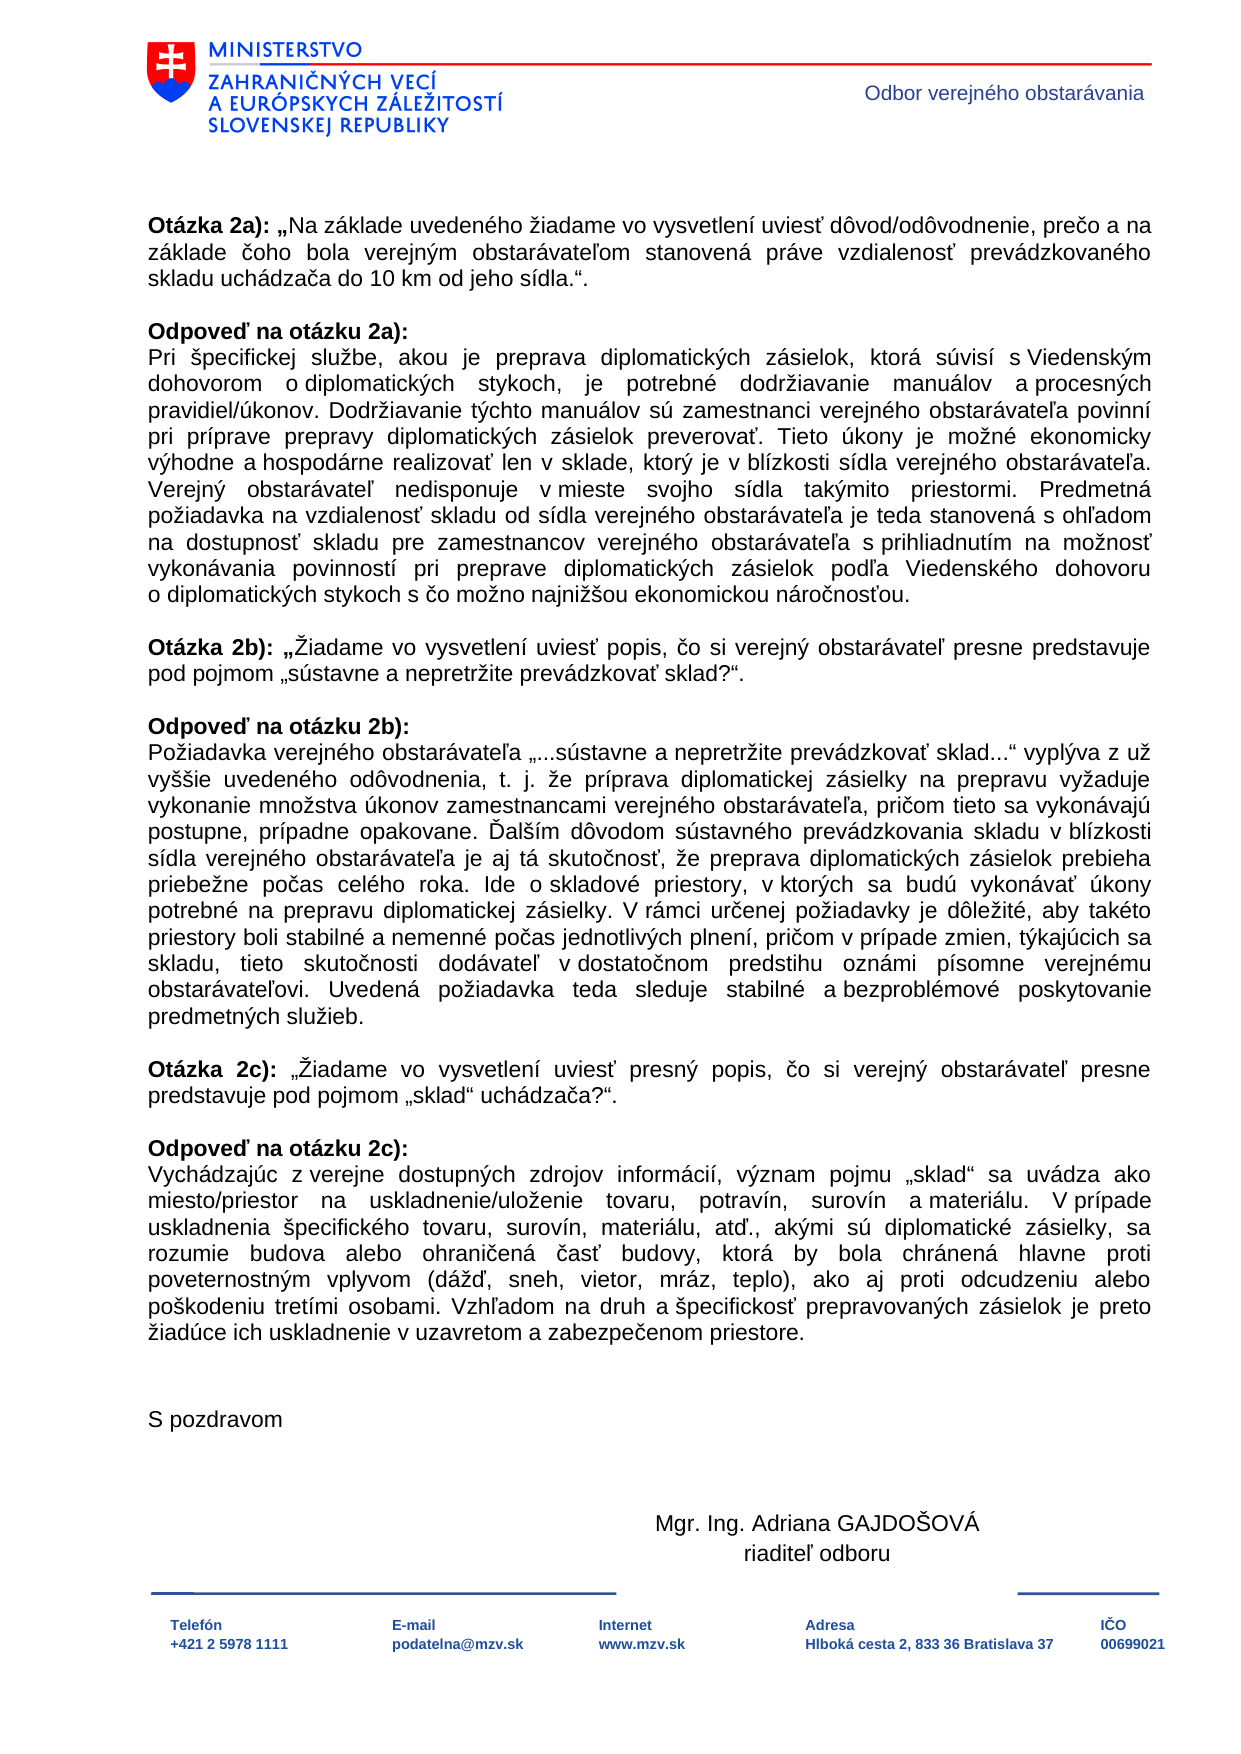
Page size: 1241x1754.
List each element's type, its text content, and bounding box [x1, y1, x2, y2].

text Požiadavka verejného obstarávateľa „...sústavne a nepretržite prevádzkovať sklad...“ vyplýva z už vyššie uvedeného odôvodnenia, t. j. že príprava diplomatickej zásielky na prepravu vyžaduje vykonanie množstva úkonov zamestnancami verejného obstarávateľa, pričom tieto sa vykonávajú postupne, prípadne opakovane. Ďalším dôvodom sústavného prevádzkovania skladu v blízkosti sídla verejného obstarávateľa je aj tá skutočnosť, že preprava diplomatických zásielok prebieha priebežne počas celého roka. Ide o skladové priestory, v ktorých sa budú vykonávať úkony potrebné na prepravu diplomatickej zásielky. V rámci určenej požiadavky je dôležité, aby takéto priestory boli stabilné a nemenné počas jednotlivých plnení, pričom v prípade zmien, týkajúcich sa skladu, tieto skutočnosti dodávateľ v dostatočnom predstihu oznámi písomne verejnému obstarávateľovi. Uvedená požiadavka teda sleduje stabilné a bezproblémové poskytovanie predmetných služieb. [148, 739, 1152, 1029]
text Otázka 2a): „Na základe uvedeného žiadame vo vysvetlení uviesť dôvod/odôvodnenie, prečo a na základe čoho bola verejným obstarávateľom stanovená práve vzdialenosť prevádzkovaného skladu uchádzača do 10 km od jeho sídla.“. [148, 212, 1152, 291]
text Odpoveď na otázku 2b): [148, 713, 1152, 739]
text Odpoveď na otázku 2c): [148, 1134, 1152, 1161]
text Otázka 2c): „Žiadame vo vysvetlení uviesť presný popis, čo si verejný obstarávateľ presne predstavuje pod pojmom „sklad“ uchádzača?“. [148, 1056, 1152, 1108]
text S pozdravom [148, 1406, 1152, 1432]
text Otázka 2b): „Žiadame vo vysvetlení uviesť popis, čo si verejný obstarávateľ presne predstavuje pod pojmom „sústavne a nepretržite prevádzkovať sklad?“. [148, 634, 1152, 687]
text Odpoveď na otázku 2a): [148, 318, 1152, 344]
picture [3, 0, 1241, 150]
text Pri špecifickej službe, akou je preprava diplomatických zásielok, ktorá súvisí s Viedenským dohovorom o diplomatických stykoch, je potrebné dodržiavanie manuálov a procesných pravidiel/úkonov. Dodržiavanie týchto manuálov sú zamestnanci verejného obstarávateľa povinní pri príprave prepravy diplomatických zásielok preverovať. Tieto úkony je možné ekonomicky výhodne a hospodárne realizovať len v sklade, ktorý je v blízkosti sídla verejného obstarávateľa. Verejný obstarávateľ nedisponuje v mieste svojho sídla takýmito priestormi. Predmetná požiadavka na vzdialenosť skladu od sídla verejného obstarávateľa je teda stanovená s ohľadom na dostupnosť skladu pre zamestnancov verejného obstarávateľa s prihliadnutím na možnosť vykonávania povinností pri preprave diplomatických zásielok podľa Viedenského dohovoru o diplomatických stykoch s čo možno najnižšou ekonomickou náročnosťou. [148, 344, 1152, 607]
text Vychádzajúc z verejne dostupných zdrojov informácií, význam pojmu „sklad“ sa uvádza ako miesto/priestor na uskladnenie/uloženie tovaru, potravín, surovín a materiálu. V prípade uskladnenia špecifického tovaru, surovín, materiálu, atď., akými sú diplomatické zásielky, sa rozumie budova alebo ohraničená časť budovy, ktorá by bola chránená hlavne proti poveternostným vplyvom (dážď, sneh, vietor, mráz, teplo), ako aj proti odcudzeniu alebo poškodeniu tretími osobami. Vzhľadom na druh a špecifickosť prepravovaných zásielok je preto žiadúce ich uskladnenie v uzavretom a zabezpečenom priestore. [148, 1161, 1152, 1345]
